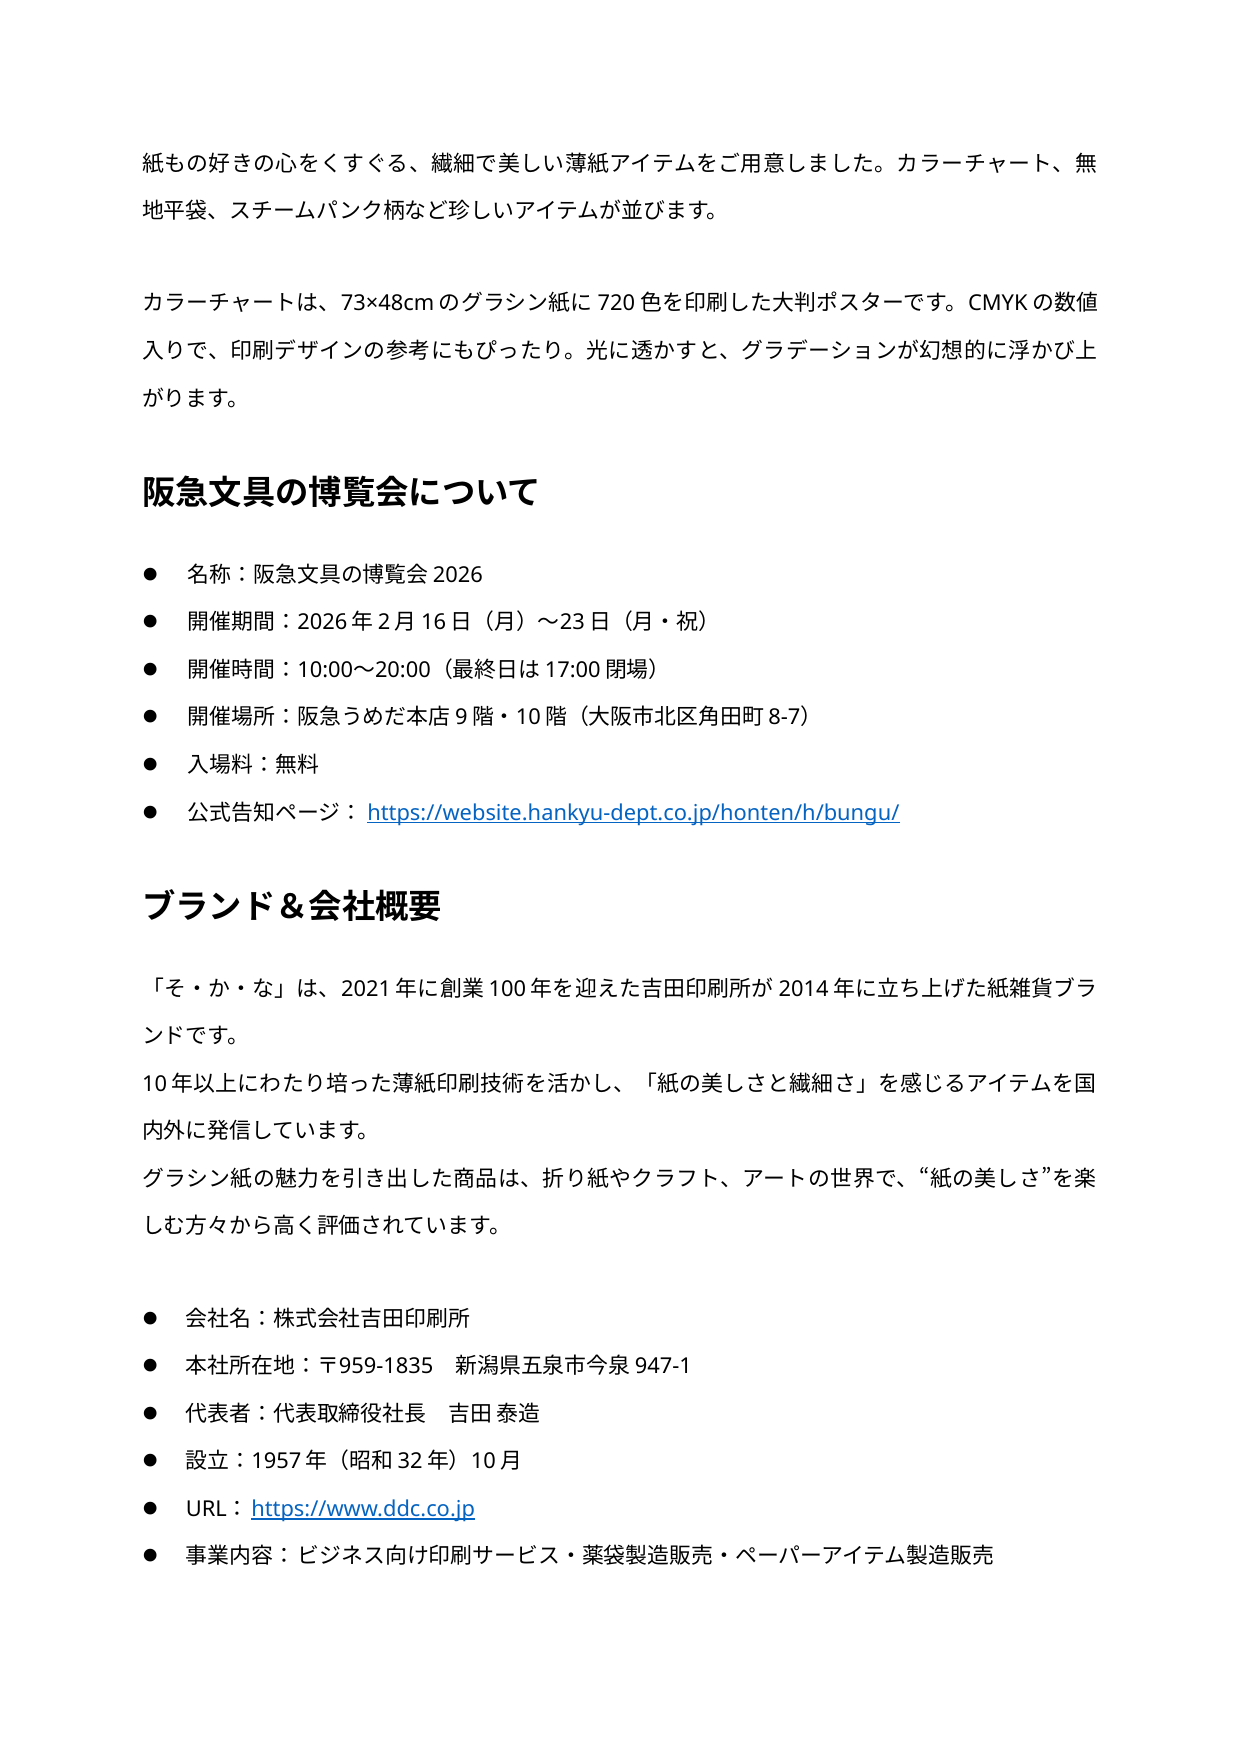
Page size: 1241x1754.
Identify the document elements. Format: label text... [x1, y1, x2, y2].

list 入場料：無料 [142, 747, 1098, 779]
list 開催場所：阪急うめだ本店 9階・10階（大阪市北区角田町8-7） [142, 699, 1098, 731]
list 名称：阪急文具の博覧会2026 [142, 557, 1098, 588]
subtitle 阪急文具の博覧会について [142, 466, 1098, 514]
list 会社名：株式会社吉田印刷所 [142, 1301, 1098, 1332]
list 事業内容： ビジネス向け印刷サービス・薬袋製造販売・ペーパーアイテム製造販売 [142, 1538, 1098, 1570]
text 10年以上にわたり培った薄紙印刷技術を活かし、「紙の美しさと繊細さ」を感じるアイテムを国内外に発信しています。 [142, 1066, 1098, 1145]
list 開催時間：10:00～20:00（最終日は17:00閉場） [142, 652, 1098, 683]
text カラーチャートは、73×48cmのグラシン紙に720色を印刷した大判ポスターです。CMYKの数値入りで、印刷デザインの参考にもぴったり。光に透かすと、グラデーションが幻想的に浮かび上がります。 [142, 285, 1098, 412]
subtitle ブランド＆会社概要 [142, 879, 1098, 928]
list 代表者：代表取締役社長 吉田 泰造 [142, 1396, 1098, 1427]
list 本社所在地：〒959-1835 新潟県五泉市今泉947-1 [142, 1348, 1098, 1380]
list 設立：1957年（昭和32年）10月 [142, 1443, 1098, 1475]
text 「そ・か・な」は、2021年に創業100年を迎えた吉田印刷所が2014年に立ち上げた紙雑貨ブランドです。 [142, 971, 1098, 1050]
list 公式告知ページ： https://website.hankyu-dept.co.jp/honten/h/bungu/ [142, 794, 1098, 826]
text 紙もの好きの心をくすぐる、繊細で美しい薄紙アイテムをご用意しました。カラーチャート、無地平袋、スチームパンク柄など珍しいアイテムが並びます。 [142, 146, 1098, 225]
text グラシン紙の魅力を引き出した商品は、折り紙やクラフト、アートの世界で、“紙の美しさ”を楽しむ方々から高く評価されています。 [142, 1161, 1098, 1240]
list 開催期間：2026年2月16日（月）～23日（月・祝） [142, 604, 1098, 636]
list URL： https://www.ddc.co.jp [142, 1491, 1098, 1522]
